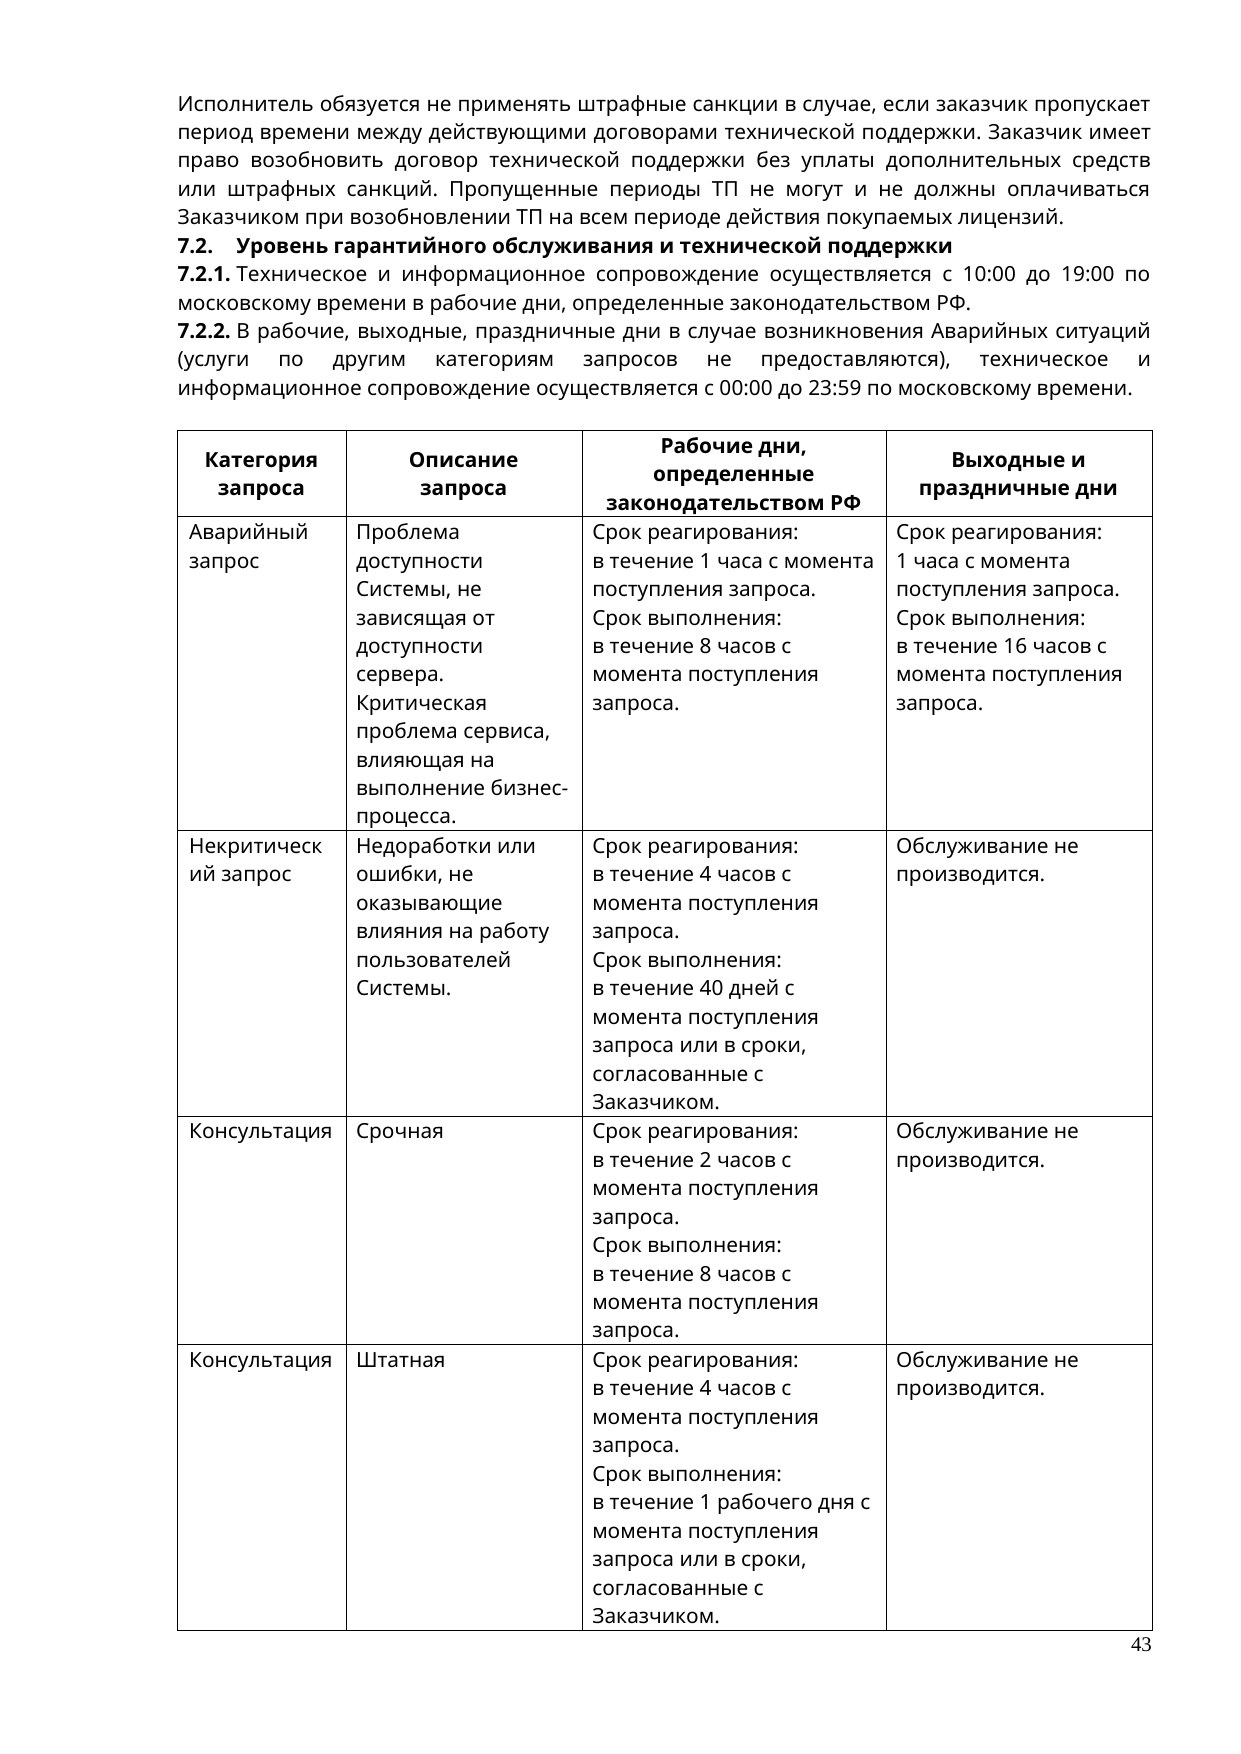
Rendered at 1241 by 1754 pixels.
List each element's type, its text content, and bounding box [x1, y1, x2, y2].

table_cell Срок реагирования: в течение 1 часа с момента поступления запроса. Срок выполнения: в течение 8 часов с момента поступления запроса. [583, 517, 886, 830]
table_cell Срок реагирования: в течение 2 часов с момента поступления запроса. Срок выполнения: в течение 8 часов с момента поступления запроса. [583, 1117, 886, 1344]
list Техническое и информационное сопровождение осуществляется с 10:00 до 19:00 по московскому времени в рабочие дни, определенные законодательством РФ. [177, 259, 1152, 316]
table_cell Консультация [178, 1117, 346, 1344]
table_header Выходные и праздничные дни [887, 431, 1152, 516]
text Исполнитель обязуется не применять штрафные санкции в случае, если заказчик пропускает период времени между действующими договорами технической поддержки. Заказчик имеет право возобновить договор технической поддержки без уплаты дополнительных средств или штрафных санкций. Пропущенные периоды ТП не могут и не должны оплачиваться Заказчиком при возобновлении ТП на всем периоде действия покупаемых лицензий. [177, 89, 1152, 231]
list В рабочие, выходные, праздничные дни в случае возникновения Аварийных ситуаций (услуги по другим категориям запросов не предоставляются), техническое и информационное сопровождение осуществляется с 00:00 до 23:59 по московскому времени. [177, 316, 1152, 401]
table_cell Штатная [347, 1345, 582, 1629]
table_cell Срок реагирования: в течение 4 часов с момента поступления запроса. Срок выполнения: в течение 1 рабочего дня с момента поступления запроса или в сроки, согласованные с Заказчиком. [583, 1345, 886, 1629]
table_cell Обслуживание не производится. [887, 1117, 1152, 1344]
table_cell Некритический запрос [178, 831, 346, 1116]
table_header Рабочие дни, определенные законодательством РФ [583, 431, 886, 516]
table_cell Обслуживание не производится. [887, 831, 1152, 1116]
table_cell Срок реагирования: 1 часа с момента поступления запроса. Срок выполнения: в течение 16 часов с момента поступления запроса. [887, 517, 1152, 830]
table_cell Консультация [178, 1345, 346, 1629]
table_cell Обслуживание не производится. [887, 1345, 1152, 1629]
subtitle Уровень гарантийного обслуживания и технической поддержки [177, 231, 1152, 259]
table_cell Проблема доступности Системы, не зависящая от доступности сервера. Критическая проблема сервиса, влияющая на выполнение бизнес-процесса. [347, 517, 582, 830]
table_cell Недоработки или ошибки, не оказывающие влияния на работу пользователей Системы. [347, 831, 582, 1116]
table_cell Срочная [347, 1117, 582, 1344]
table_cell Срок реагирования: в течение 4 часов с момента поступления запроса. Срок выполнения: в течение 40 дней с момента поступления запроса или в сроки, согласованные с Заказчиком. [583, 831, 886, 1116]
table_header Категория запроса [178, 431, 346, 516]
table_header Описание запроса [347, 431, 582, 516]
table_cell Аварийный запрос [178, 517, 346, 830]
